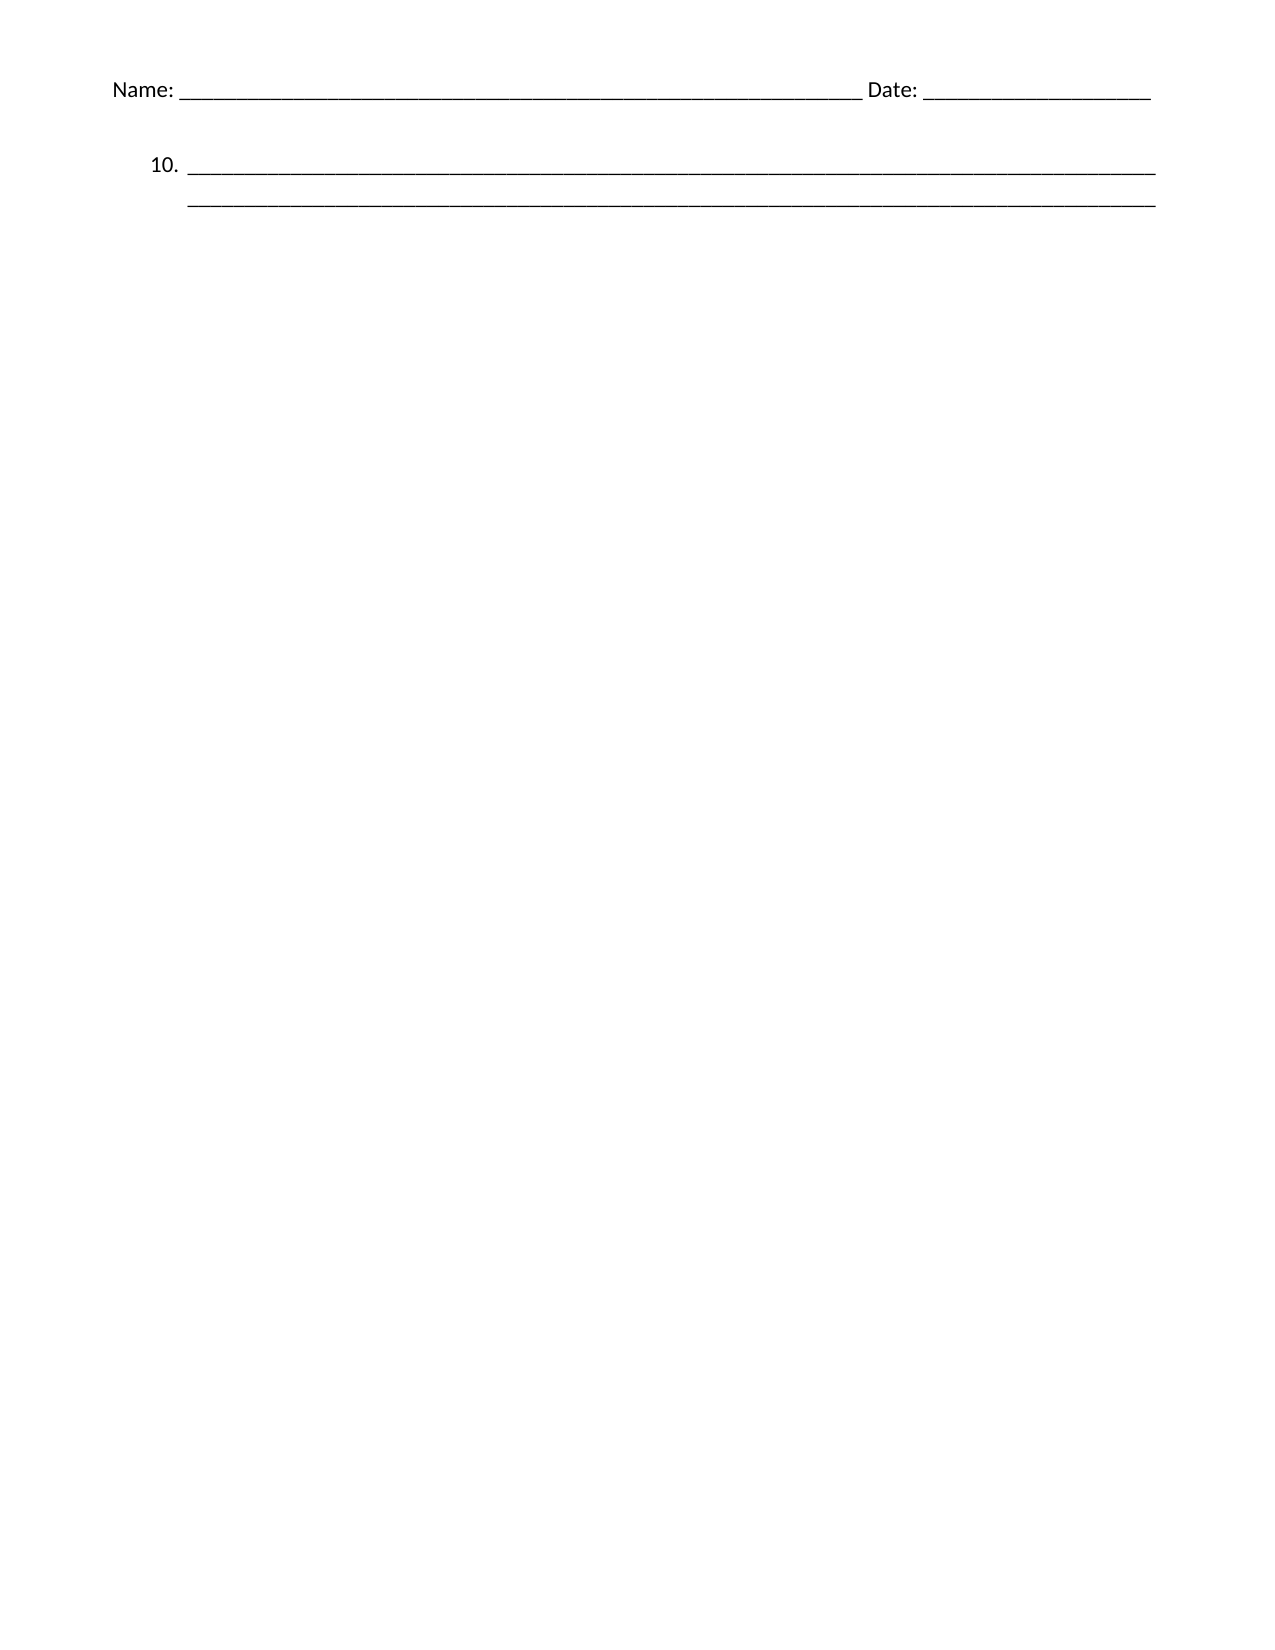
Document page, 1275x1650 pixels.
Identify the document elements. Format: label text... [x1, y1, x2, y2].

list __________________________________________________________________________________________________________________________________________________________________________ [150, 150, 1162, 210]
